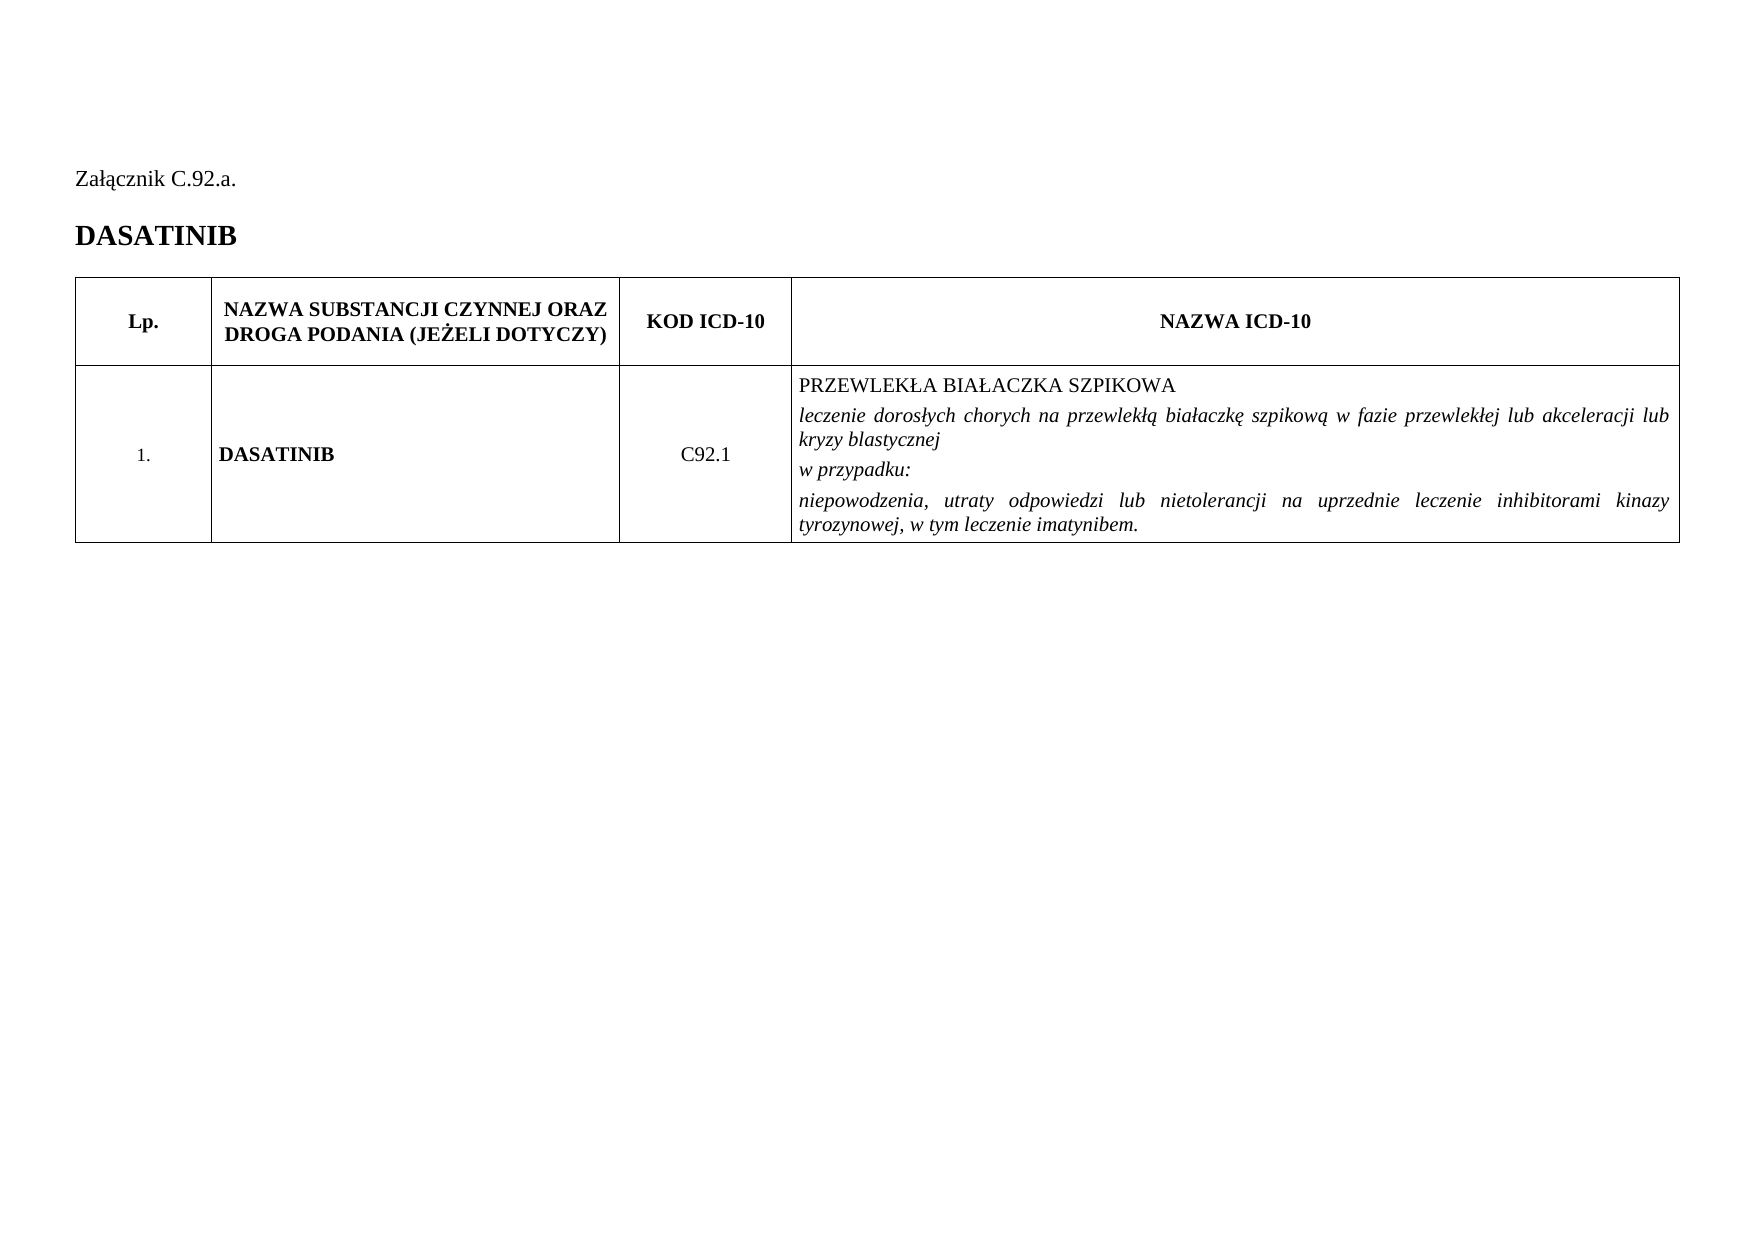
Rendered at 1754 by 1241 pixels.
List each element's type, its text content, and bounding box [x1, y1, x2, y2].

table_cell DASATINIB [212, 366, 619, 542]
table_header NAZWA ICD-10 [792, 278, 1679, 365]
table_cell [76, 366, 211, 542]
table_cell C92.1 [620, 366, 791, 542]
table_header Lp. [76, 278, 211, 365]
table_header NAZWA SUBSTANCJI CZYNNEJ ORAZ DROGA PODANIA (JEŻELI DOTYCZY) [212, 278, 619, 365]
text DASATINIB [75, 218, 1679, 252]
text Załącznik C.92.a. [75, 165, 1679, 192]
table_header KOD ICD-10 [620, 278, 791, 365]
table_cell PRZEWLEKŁA BIAŁACZKA SZPIKOWA leczenie dorosłych chorych na przewlekłą białaczkę szpikową w fazie przewlekłej lub akceleracji lub kryzy blastycznej w przypadku: niepowodzenia, utraty odpowiedzi lub nietolerancji na uprzednie leczenie inhibitorami kinazy tyrozynowej, w tym leczenie imatynibem. [792, 366, 1679, 542]
